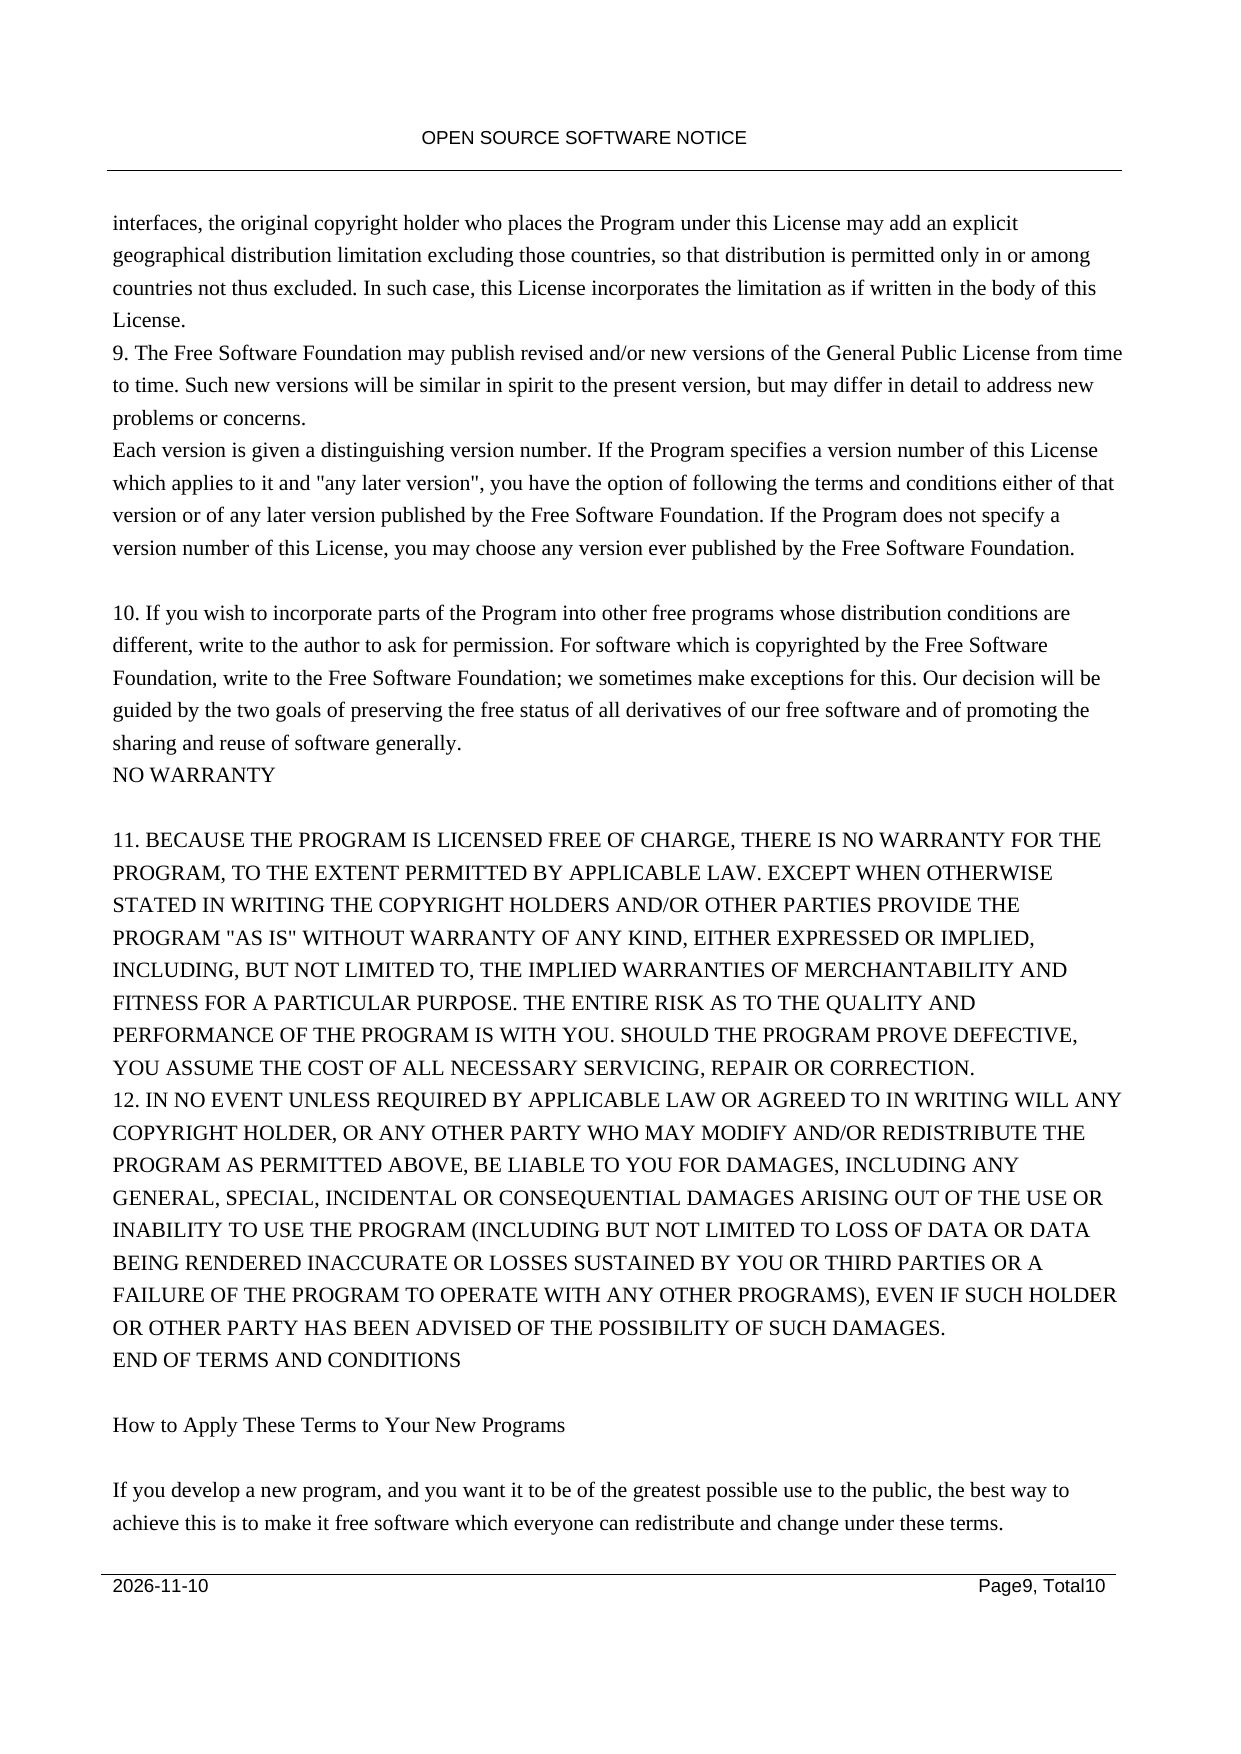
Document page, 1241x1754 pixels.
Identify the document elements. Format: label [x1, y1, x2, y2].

text [112, 206, 1128, 1539]
